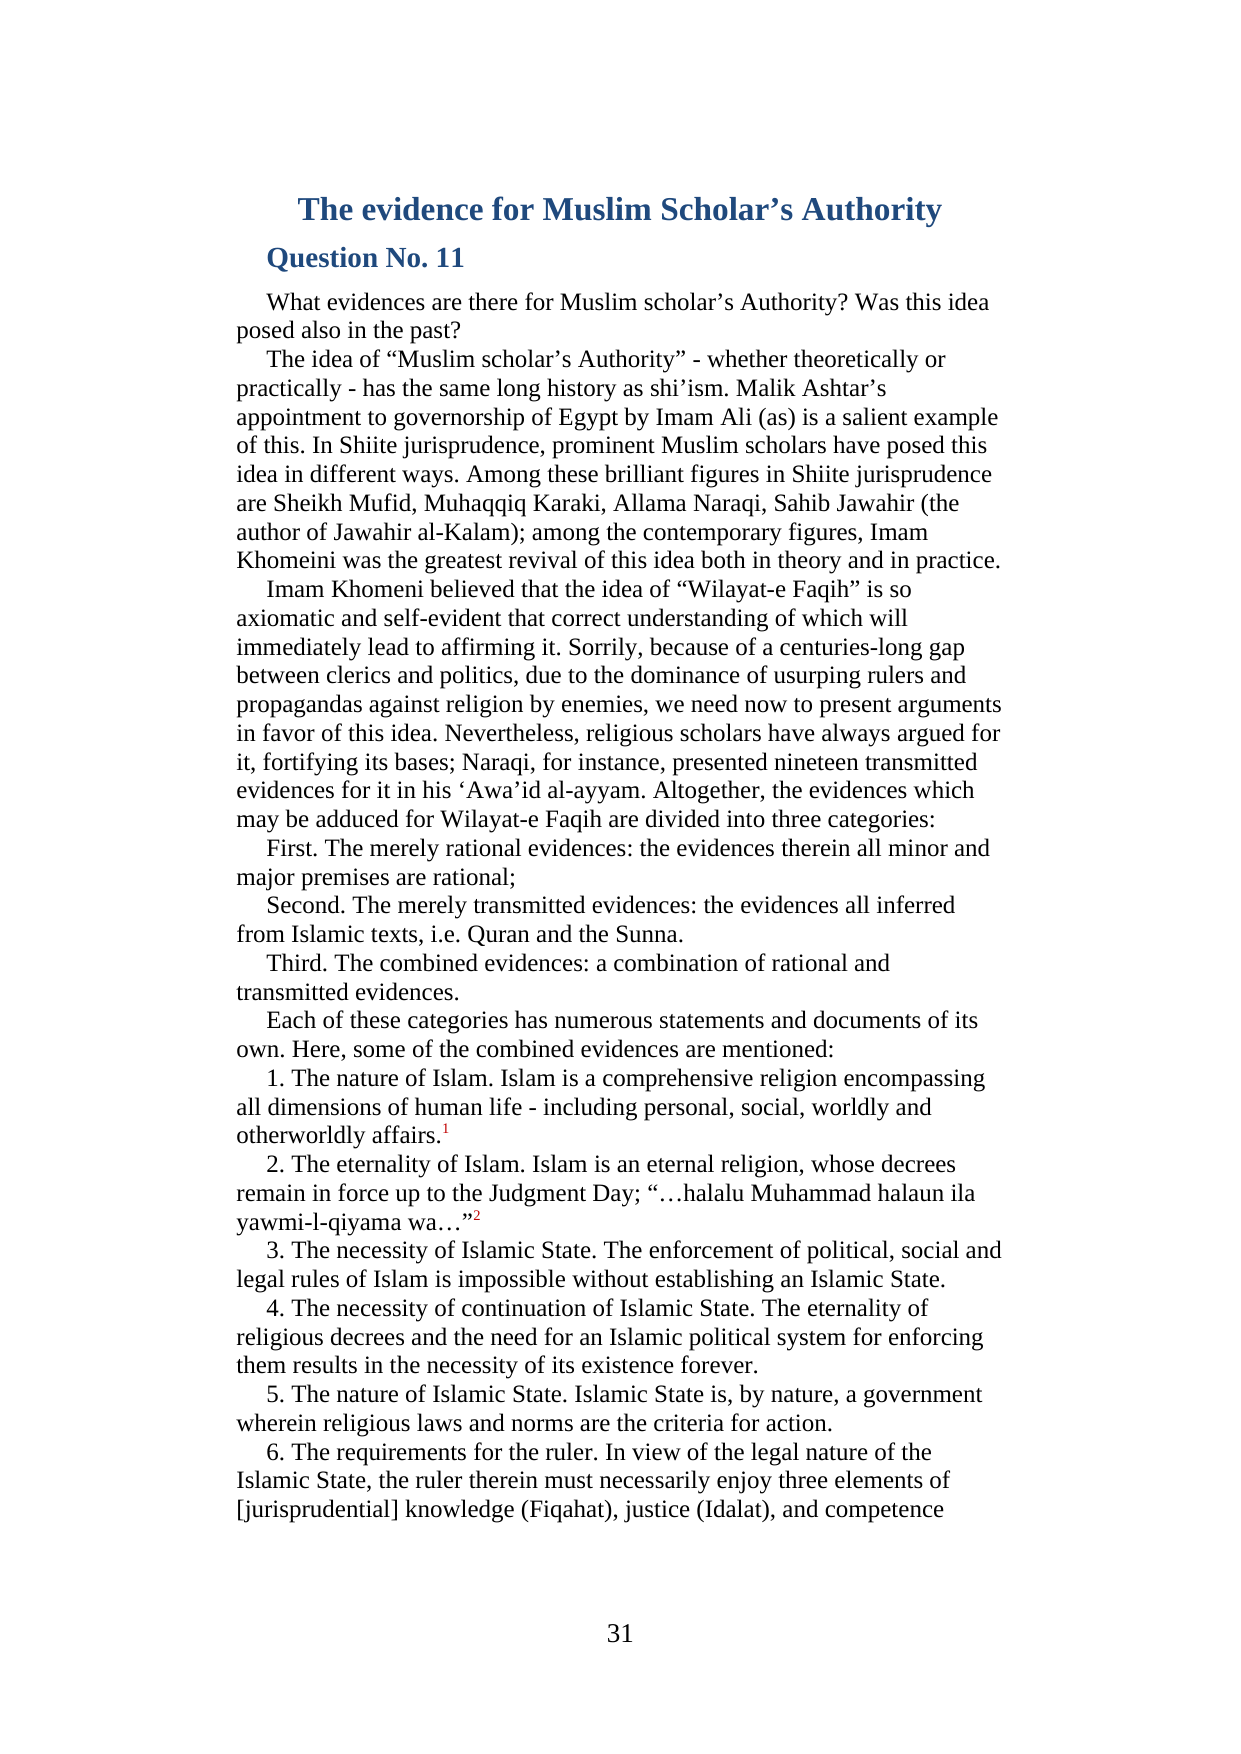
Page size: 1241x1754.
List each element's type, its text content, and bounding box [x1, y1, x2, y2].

text 1. The nature of Islam. Islam is a comprehensive religion encompassing all dimensions of human life - including personal, social, worldly and otherworldly affairs.1 [236, 1063, 1004, 1149]
text The idea of “Muslim scholar’s Authority” - whether theoretically or practically - has the same long history as shi’ism. Malik Ashtar’s appointment to governorship of Egypt by Imam Ali (as) is a salient example of this. In Shiite jurisprudence, prominent Muslim scholars have posed this idea in different ways. Among these brilliant figures in Shiite jurisprudence are Sheikh Mufid, Muhaqqiq Karaki, Allama Naraqi, Sahib Jawahir (the author of Jawahir al-Kalam); among the contemporary figures, Imam Khomeini was the greatest revival of this idea both in theory and in practice. [236, 344, 1004, 574]
text Imam Khomeni believed that the idea of “Wilayat-e Faqih” is so axiomatic and self-evident that correct understanding of which will immediately lead to affirming it. Sorrily, because of a centuries-long gap between clerics and politics, due to the dominance of usurping rulers and propagandas against religion by enemies, we need now to present arguments in favor of this idea. Nevertheless, religious scholars have always argued for it, fortifying its bases; Naraqi, for instance, presented nineteen transmitted evidences for it in his ‘Awa’id al-ayyam. Altogether, the evidences which may be adduced for Wilayat-e Faqih are divided into three categories: [236, 574, 1004, 833]
text 2. The eternality of Islam. Islam is an eternal religion, whose decrees remain in force up to the Judgment Day; “…halalu Muhammad halaun ila yawmi-l-qiyama wa…”2 [236, 1149, 1004, 1235]
subtitle The evidence for Muslim Scholar’s Authority [236, 190, 1004, 228]
text 4. The necessity of continuation of Islamic State. The eternality of religious decrees and the need for an Islamic political system for enforcing them results in the necessity of its existence forever. [236, 1293, 1004, 1379]
text Second. The merely transmitted evidences: the evidences all inferred from Islamic texts, i.e. Quran and the Sunna. [236, 890, 1004, 948]
text Third. The combined evidences: a combination of rational and transmitted evidences. [236, 948, 1004, 1005]
text First. The merely rational evidences: the evidences therein all minor and major premises are rational; [236, 833, 1004, 890]
text Each of these categories has numerous statements and documents of its own. Here, some of the combined evidences are mentioned: [236, 1005, 1004, 1063]
text 5. The nature of Islamic State. Islamic State is, by nature, a government wherein religious laws and norms are the criteria for action. [236, 1379, 1004, 1437]
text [236, 1437, 1004, 1523]
subtitle Question No. 11 [236, 241, 1004, 274]
text 3. The necessity of Islamic State. The enforcement of political, social and legal rules of Islam is impossible without establishing an Islamic State. [236, 1235, 1004, 1293]
text What evidences are there for Muslim scholar’s Authority? Was this idea posed also in the past? [236, 287, 1004, 344]
